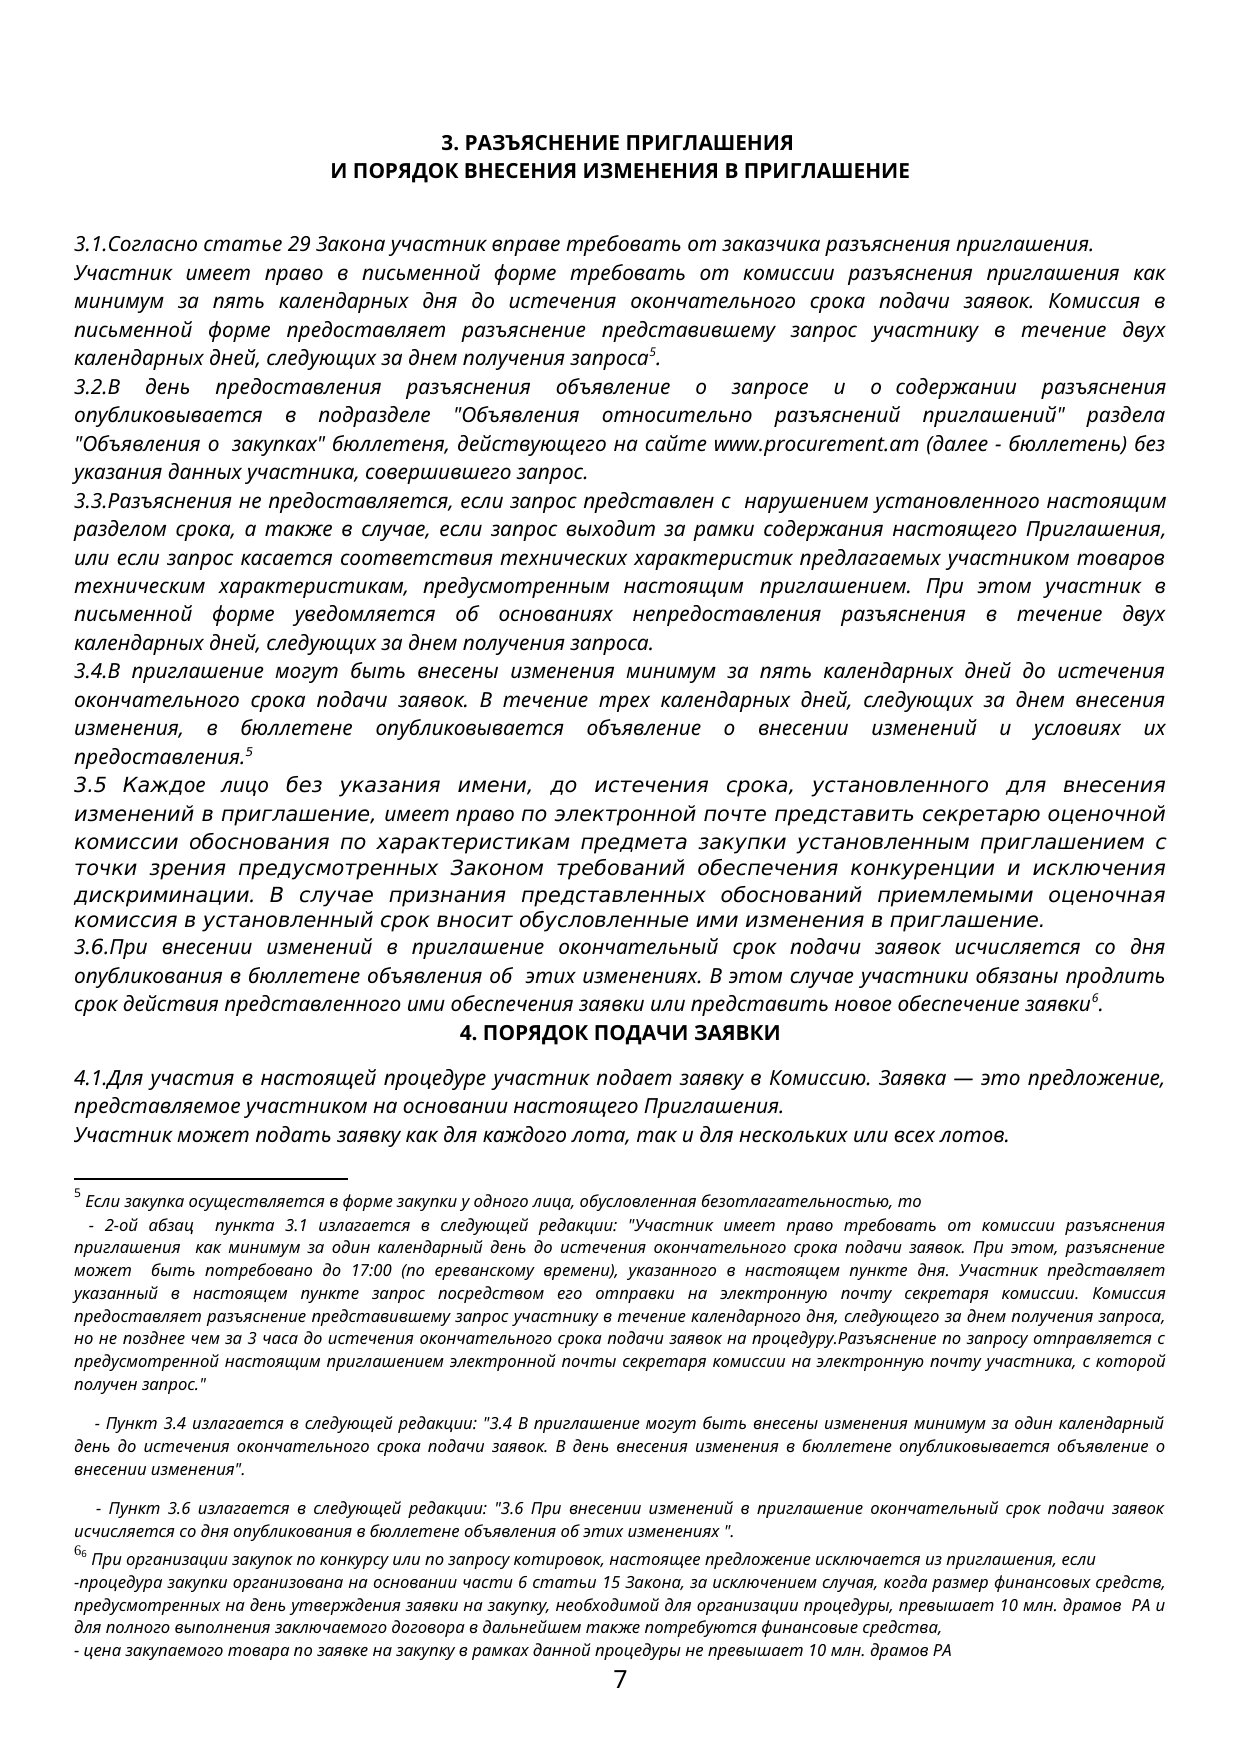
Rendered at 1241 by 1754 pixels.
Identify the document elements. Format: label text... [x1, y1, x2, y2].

text 4.1.Для участия в настоящей процедуре участник подает заявку в Комиссию. Заявка — это предложение, представляемое участником на основании настоящего Приглашения. [74, 1063, 1167, 1120]
text 3.6.При внесении изменений в приглашение окончательный срок подачи заявок исчисляется со дня опубликования в бюллетене объявления об этих изменениях. В этом случае участники обязаны продлить срок действия представленного ими обеспечения заявки или представить новое обеспечение заявки6. [74, 932, 1167, 1018]
text Участник может подать заявку как для каждого лота, так и для нескольких или всех лотов. [74, 1120, 1167, 1148]
text 3.5 Каждое лицо без указания имени, до истечения срока, установленного для внесения изменений в приглашение, имеет право по электронной почте представить секретарю оценочной комиссии обоснования по характеристикам предмета закупки установленным приглашением с точки зрения предусмотренных Законом требований обеспечения конкуренции и исключения дискриминации. В случае признания представленных обоснований приемлемыми оценочная комиссия в установленный срок вносит обусловленные ими изменения в приглашение. [74, 770, 1167, 932]
text 3.1.Согласно статье 29 Закона участник вправе требовать от заказчика разъяснения приглашения. [74, 229, 1167, 258]
text 3.4.В приглашение могут быть внесены изменения минимум за пять календарных дней до истечения окончательного срока подачи заявок. В течение трех календарных дней, следующих за днем внесения изменения, в бюллетене опубликовывается объявление о внесении изменений и условиях их предоставления.5 [74, 656, 1167, 770]
text 3.3.Разъяснения не предоставляется, если запрос представлен с нарушением установленного настоящим разделом срока, а также в случае, если запрос выходит за рамки содержания настоящего Приглашения, или если запрос касается соответствия технических характеристик предлагаемых участником товаров техническим характеристикам, предусмотренным настоящим приглашением. При этом участник в письменной форме уведомляется об основаниях непредоставления разъяснения в течение двух календарных дней, следующих за днем получения запроса. [74, 486, 1167, 656]
text 3.2.В день предоставления разъяснения объявление о запросе и о содержании разъяснения опубликовывается в подразделе "Объявления относительно разъяснений приглашений" раздела "Объявления о закупках" бюллетеня, действующего на сайте www.procurement.am (далее - бюллетень) без указания данных участника, совершившего запрос. [74, 372, 1167, 486]
text 3. РАЗЪЯСНЕНИЕ ПРИГЛАШЕНИЯ И ПОРЯДОК ВНЕСЕНИЯ ИЗМЕНЕНИЯ В ПРИГЛАШЕНИЕ [74, 128, 1167, 184]
text 4. ПОРЯДОК ПОДАЧИ ЗАЯВКИ [74, 1018, 1167, 1046]
text Участник имеет право в письменной форме требовать от комиссии разъяснения приглашения как минимум за пять календарных дня до истечения окончательного срока подачи заявок. Комиссия в письменной форме предоставляет разъяснение представившему запрос участнику в течение двух календарных дней, следующих за днем получения запроса5. [74, 258, 1167, 372]
